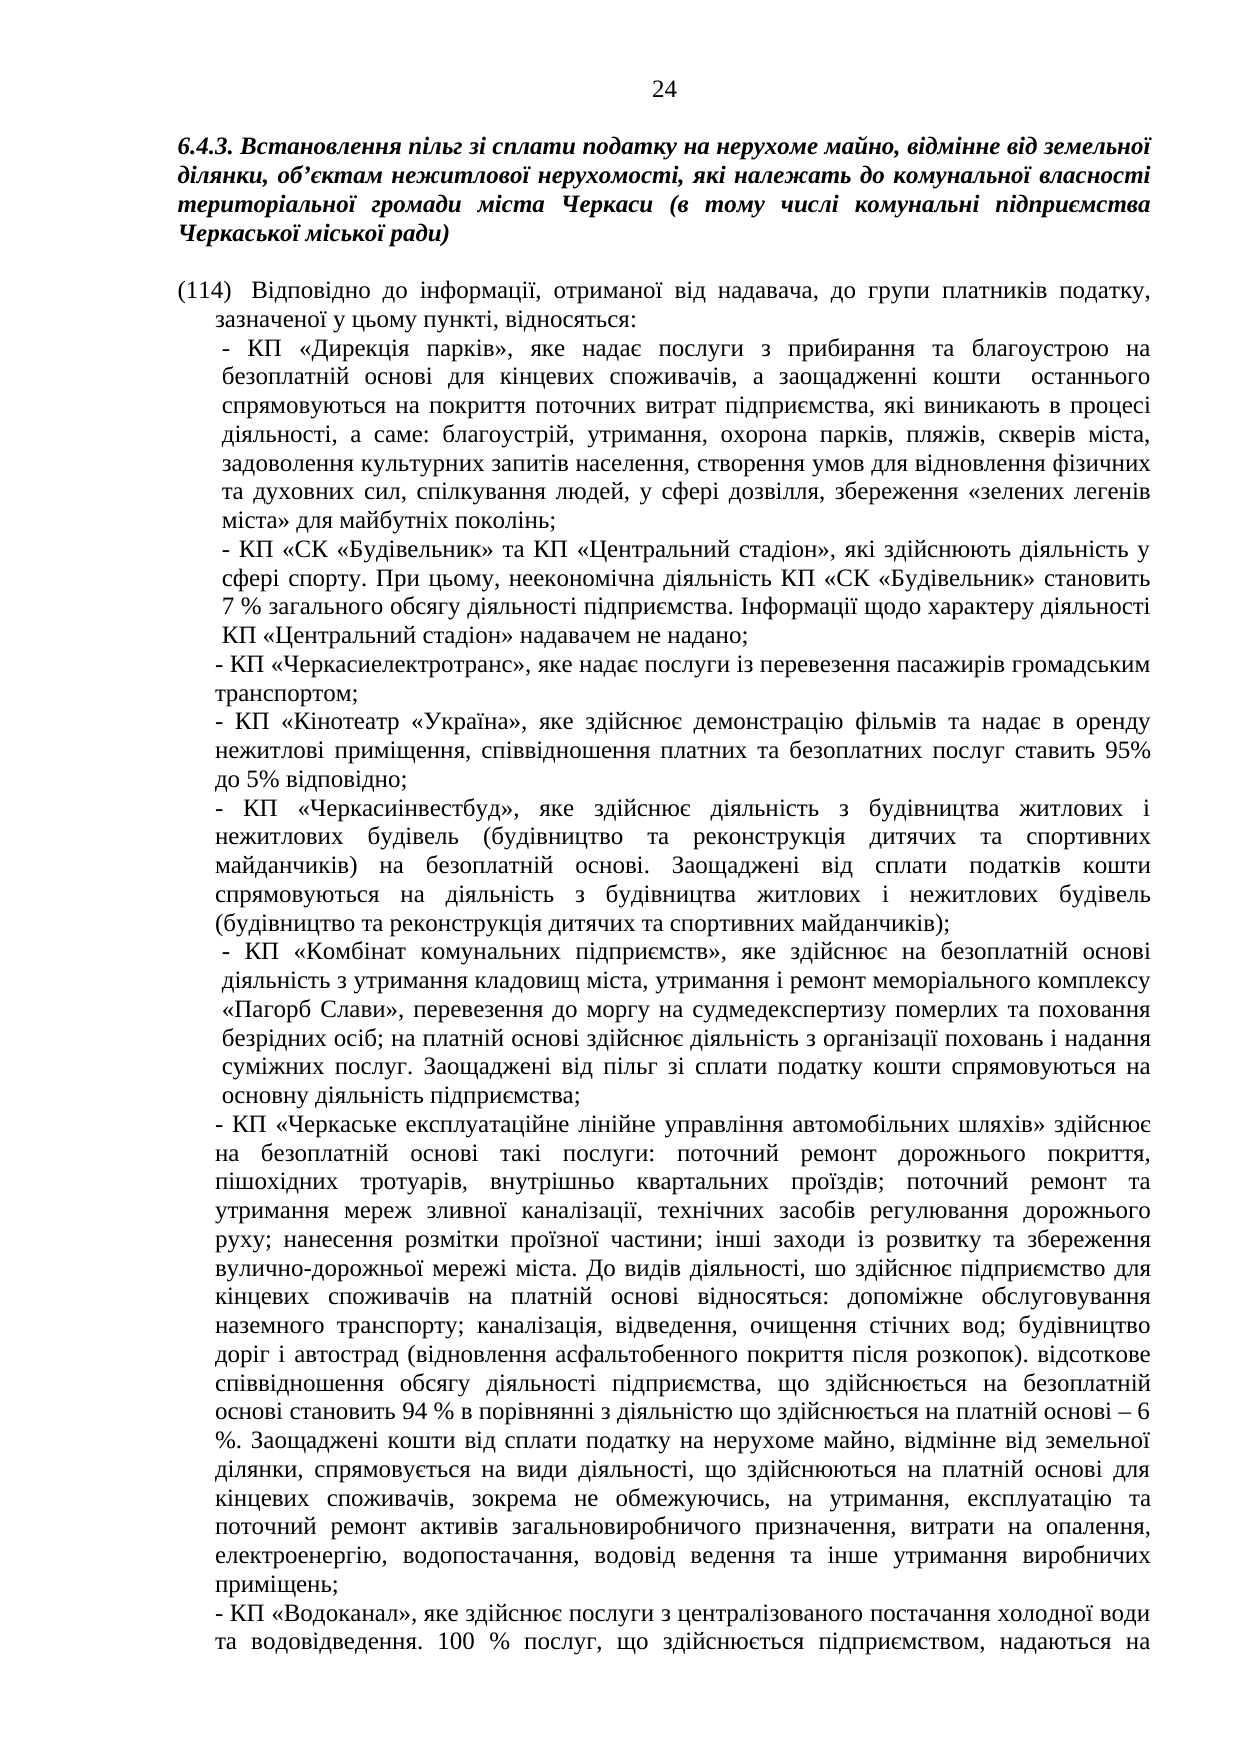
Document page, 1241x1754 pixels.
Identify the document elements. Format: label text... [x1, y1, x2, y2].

text 6.4.3. Встановлення пільг зі сплати податку на нерухоме майно, відмінне від земельної ділянки, об’єктам нежитлової нерухомості, які належать до комунальної власності територіальної громади міста Черкаси (в тому числі комунальні підприємства Черкаської міської ради) [177, 131, 1152, 246]
list - КП «Черкасиелектротранс», яке надає послуги із перевезення пасажирів громадським транспортом; [215, 649, 1152, 706]
text - КП «СК «Будівельник» та КП «Центральний стадіон», які здійснюють діяльність у сфері спорту. При цьому, неекономічна діяльність КП «СК «Будівельник» становить 7 % загального обсягу діяльності підприємства. Інформації щодо характеру діяльності КП «Центральний стадіон» надавачем не надано; [222, 534, 1152, 649]
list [215, 1598, 1152, 1655]
list Відповідно до інформації, отриманої від надавача, до групи платників податку, зазначеної у цьому пункті, відносяться: [177, 275, 1152, 333]
text - КП «Комбінат комунальних підприємств», яке здійснює на безоплатній основі діяльність з утримання кладовищ міста, утримання і ремонт меморіального комплексу «Пагорб Слави», перевезення до моргу на судмедекспертизу померлих та поховання безрідних осіб; на платній основі здійснює діяльність з організації поховань і надання суміжних послуг. Заощаджені від пільг зі сплати податку кошти спрямовуються на основну діяльність підприємства; [222, 936, 1152, 1109]
text - КП «Дирекція парків», яке надає послуги з прибирання та благоустрою на безоплатній основі для кінцевих споживачів, а заощадженні кошти останнього спрямовуються на покриття поточних витрат підприємства, які виникають в процесі діяльності, а саме: благоустрій, утримання, охорона парків, пляжів, скверів міста, задоволення культурних запитів населення, створення умов для відновлення фізичних та духовних сил, спілкування людей, у сфері дозвілля, збереження «зелених легенів міста» для майбутніх поколінь; [222, 333, 1152, 534]
list - КП «Черкаське експлуатаційне лінійне управління автомобільних шляхів» здійснює на безоплатній основі такі послуги: поточний ремонт дорожнього покриття, пішохідних тротуарів, внутрішньо квартальних проїздів; поточний ремонт та утримання мереж зливної каналізації, технічних засобів регулювання дорожнього руху; нанесення розмітки проїзної частини; інші заходи із розвитку та збереження вулично-дорожньої мережі міста. До видів діяльності, шо здійснює підприємство для кінцевих споживачів на платній основі відносяться: допоміжне обслуговування наземного транспорту; каналізація, відведення, очищення стічних вод; будівництво доріг і автострад (відновлення асфальтобенного покриття після розкопок). відсоткове співвідношення обсягу діяльності підприємства, що здійснюється на безоплатній основі становить 94 % в порівнянні з діяльністю що здійснюється на платній основі – 6 %. Заощаджені кошти від сплати податку на нерухоме майно, відмінне від земельної ділянки, спрямовується на види діяльності, що здійснюються на платній основі для кінцевих споживачів, зокрема не обмежуючись, на утримання, експлуатацію та поточний ремонт активів загальновиробничого призначення, витрати на опалення, електроенергію, водопостачання, водовід ведення та інше утримання виробничих приміщень; [215, 1109, 1152, 1598]
list - КП «Кінотеатр «Україна», яке здійснює демонстрацію фільмів та надає в оренду нежитлові приміщення, співвідношення платних та безоплатних послуг ставить 95% до 5% відповідно; [215, 706, 1152, 793]
list - КП «Черкасиінвестбуд», яке здійснює діяльність з будівництва житлових і нежитлових будівель (будівництво та реконструкція дитячих та спортивних майданчиків) на безоплатній основі. Заощаджені від сплати податків кошти спрямовуються на діяльність з будівництва житлових і нежитлових будівель (будівництво та реконструкція дитячих та спортивних майданчиків); [215, 793, 1152, 936]
